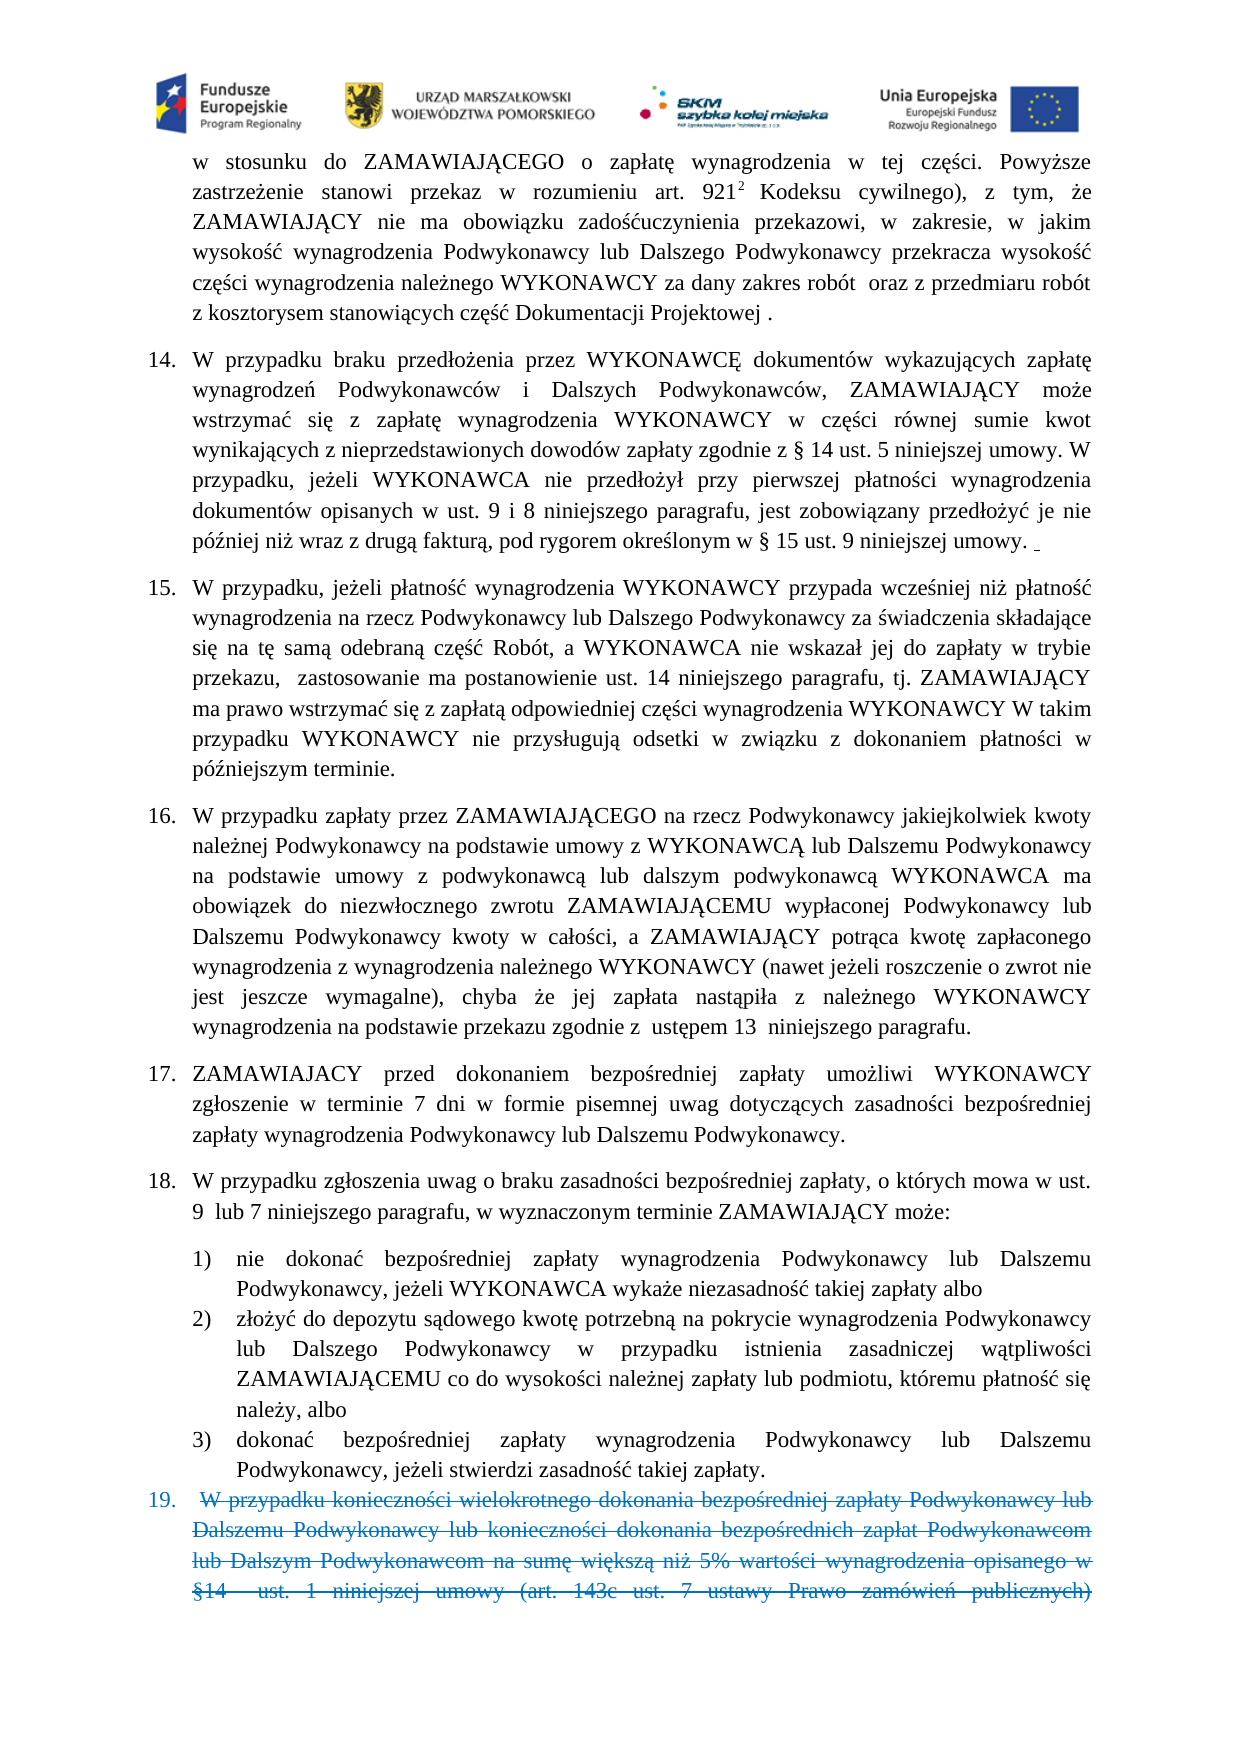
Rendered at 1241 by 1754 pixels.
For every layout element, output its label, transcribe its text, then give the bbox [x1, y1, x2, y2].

list ZAMAWIAJACY przed dokonaniem bezpośredniej zapłaty umożliwi WYKONAWCY zgłoszenie w terminie 7 dni w formie pisemnej uwag dotyczących zasadności bezpośredniej zapłaty wynagrodzenia Podwykonawcy lub Dalszemu Podwykonawcy. [148, 1060, 1093, 1147]
list złożyć do depozytu sądowego kwotę potrzebną na pokrycie wynagrodzenia Podwykonawcy lub Dalszego Podwykonawcy w przypadku istnienia zasadniczej wątpliwości ZAMAWIAJĄCEMU co do wysokości należnej zapłaty lub podmiotu, któremu płatność się należy, albo [192, 1305, 1093, 1422]
list dokonać bezpośredniej zapłaty wynagrodzenia Podwykonawcy lub Dalszemu Podwykonawcy, jeżeli stwierdzi zasadność takiej zapłaty. [192, 1426, 1093, 1482]
list W przypadku braku przedłożenia przez WYKONAWCĘ dokumentów wykazujących zapłatę wynagrodzeń Podwykonawców i Dalszych Podwykonawców, ZAMAWIAJĄCY może wstrzymać się z zapłatę wynagrodzenia WYKONAWCY w części równej sumie kwot wynikających z nieprzedstawionych dowodów zapłaty zgodnie z § 14 ust. 5 niniejszej umowy. W przypadku, jeżeli WYKONAWCA nie przedłożył przy pierwszej płatności wynagrodzenia dokumentów opisanych w ust. 9 i 8 niniejszego paragrafu, jest zobowiązany przedłożyć je nie później niż wraz z drugą fakturą, pod rygorem określonym w § 15 ust. 9 niniejszej umowy. [148, 346, 1093, 553]
list W przypadku zapłaty przez ZAMAWIAJĄCEGO na rzecz Podwykonawcy jakiejkolwiek kwoty należnej Podwykonawcy na podstawie umowy z WYKONAWCĄ lub Dalszemu Podwykonawcy na podstawie umowy z podwykonawcą lub dalszym podwykonawcą WYKONAWCA ma obowiązek do niezwłocznego zwrotu ZAMAWIAJĄCEMU wypłaconej Podwykonawcy lub Dalszemu Podwykonawcy kwoty w całości, a ZAMAWIAJĄCY potrąca kwotę zapłaconego wynagrodzenia z wynagrodzenia należnego WYKONAWCY (nawet jeżeli roszczenie o zwrot nie jest jeszcze wymagalne), chyba że jej zapłata nastąpiła z należnego WYKONAWCY wynagrodzenia na podstawie przekazu zgodnie z ustępem 13 niniejszego paragrafu. [148, 802, 1093, 1040]
list W przypadku, jeżeli płatność wynagrodzenia WYKONAWCY przypada wcześniej niż płatność wynagrodzenia na rzecz Podwykonawcy lub Dalszego Podwykonawcy za świadczenia składające się na tę samą odebraną część Robót, a WYKONAWCA nie wskazał jej do zapłaty w trybie przekazu, zastosowanie ma postanowienie ust. 14 niniejszego paragrafu, tj. ZAMAWIAJĄCY ma prawo wstrzymać się z zapłatą odpowiedniej części wynagrodzenia WYKONAWCY W takim przypadku WYKONAWCY nie przysługują odsetki w związku z dokonaniem płatności w późniejszym terminie. [148, 574, 1093, 781]
list W przypadku zgłoszenia uwag o braku zasadności bezpośredniej zapłaty, o których mowa w ust. 9 lub 7 niniejszego paragrafu, w wyznaczonym terminie ZAMAWIAJĄCY może: [148, 1167, 1093, 1224]
list nie dokonać bezpośredniej zapłaty wynagrodzenia Podwykonawcy lub Dalszemu Podwykonawcy, jeżeli WYKONAWCA wykaże niezasadność takiej zapłaty albo [192, 1244, 1093, 1301]
picture [147, 73, 1093, 148]
